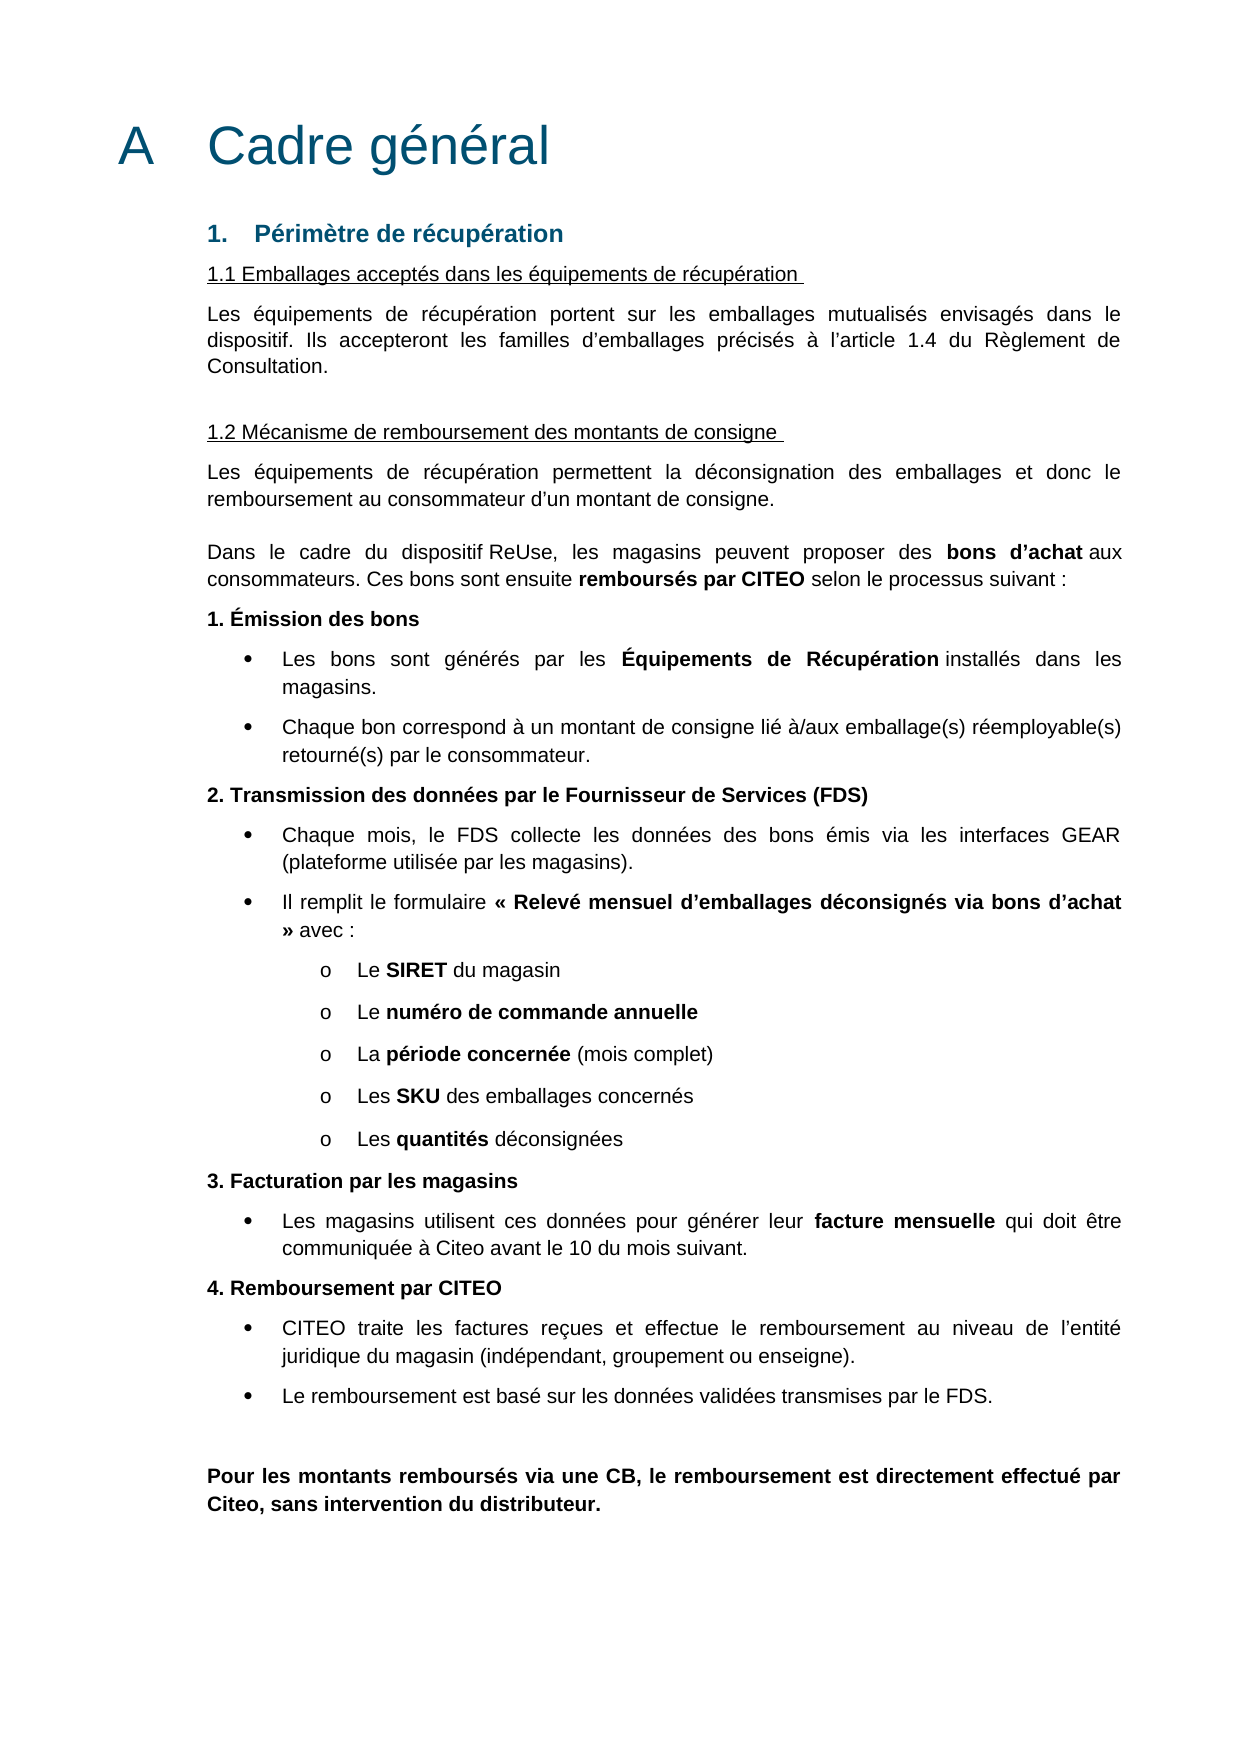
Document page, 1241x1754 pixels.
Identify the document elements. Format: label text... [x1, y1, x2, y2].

subtitle Périmètre de récupération [207, 219, 1122, 247]
list Chaque mois, le FDS collecte les données des bons émis via les interfaces GEAR (plateforme utilisée par les magasins). [244, 822, 1122, 874]
text Les équipements de récupération permettent la déconsignation des emballages et donc le remboursement au consommateur d’un montant de consigne. [207, 460, 1122, 511]
text Dans le cadre du dispositif ReUse, les magasins peuvent proposer des bons d’achat aux consommateurs. Ces bons sont ensuite remboursés par CITEO selon le processus suivant : [207, 540, 1122, 591]
list Les quantités déconsignées [319, 1126, 1122, 1152]
text 1. Émission des bons [207, 607, 1122, 631]
list Le SIRET du magasin [319, 958, 1122, 983]
text 1.2 Mécanisme de remboursement des montants de consigne [207, 420, 1122, 444]
list La période concernée (mois complet) [319, 1042, 1122, 1068]
subtitle Cadre général [118, 114, 1122, 176]
list Les SKU des emballages concernés [319, 1084, 1122, 1110]
text 2. Transmission des données par le Fournisseur de Services (FDS) [207, 782, 1122, 806]
list Il remplit le formulaire « Relevé mensuel d’emballages déconsignés via bons d’achat » avec : [244, 890, 1122, 942]
list Les bons sont générés par les Équipements de Récupération installés dans les magasins. [244, 647, 1122, 699]
list Les magasins utilisent ces données pour générer leur facture mensuelle qui doit être communiquée à Citeo avant le 10 du mois suivant. [244, 1208, 1122, 1260]
text 1.1 Emballages acceptés dans les équipements de récupération [207, 262, 1122, 286]
text Pour les montants remboursés via une CB, le remboursement est directement effectué par Citeo, sans intervention du distributeur. [207, 1464, 1122, 1515]
list Le numéro de commande annuelle [319, 1000, 1122, 1026]
text Les équipements de récupération portent sur les emballages mutualisés envisagés dans le dispositif. Ils accepteront les familles d’emballages précisés à l’article 1.4 du Règlement de Consultation. [207, 302, 1122, 378]
list CITEO traite les factures reçues et effectue le remboursement au niveau de l’entité juridique du magasin (indépendant, groupement ou enseigne). [244, 1316, 1122, 1368]
list Chaque bon correspond à un montant de consigne lié à/aux emballage(s) réemployable(s) retourné(s) par le consommateur. [244, 715, 1122, 766]
list Le remboursement est basé sur les données validées transmises par le FDS. [244, 1384, 1122, 1408]
text 4. Remboursement par CITEO [207, 1276, 1122, 1300]
text 3. Facturation par les magasins [207, 1168, 1122, 1192]
